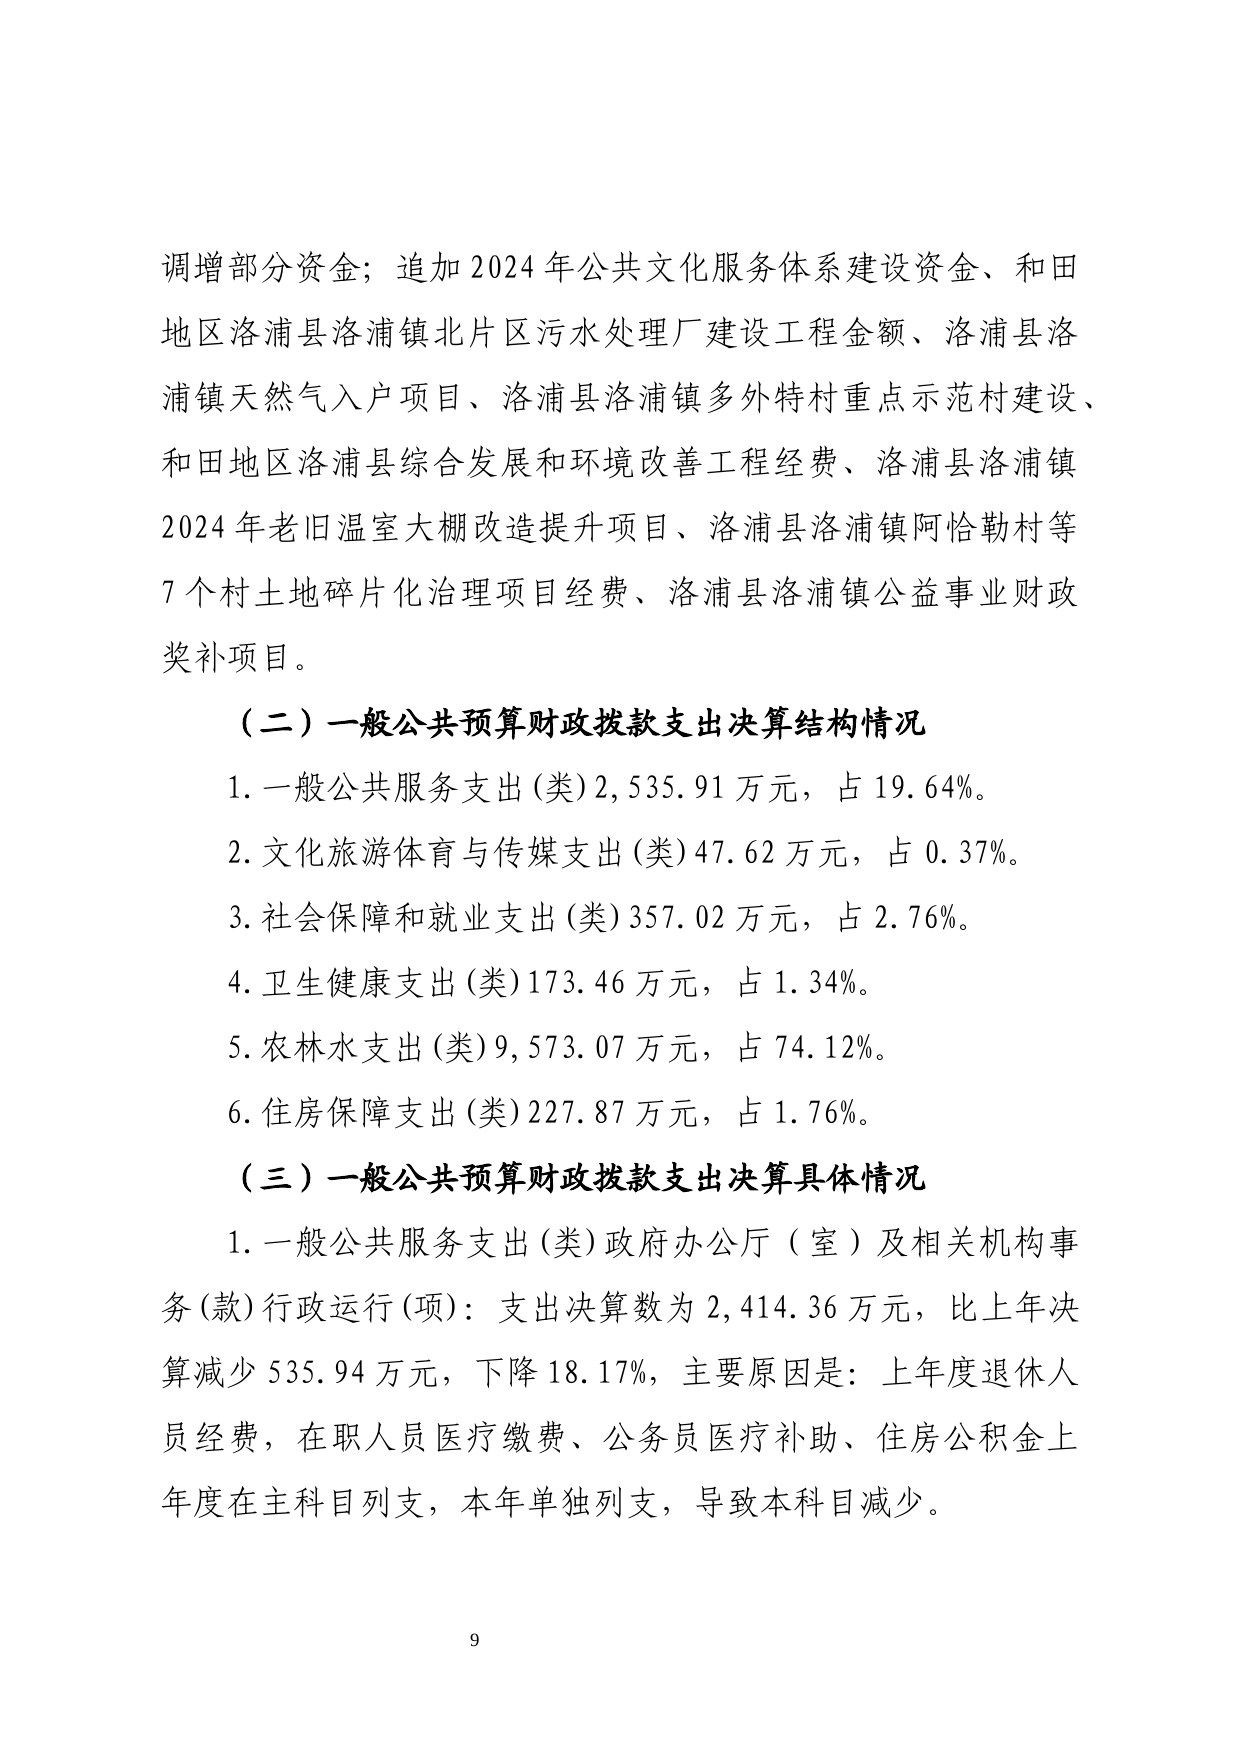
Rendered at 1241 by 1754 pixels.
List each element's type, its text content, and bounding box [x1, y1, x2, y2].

text 3.社会保障和就业支出(类)357.02万元，占2.76%。 [159, 883, 1081, 948]
text 1.一般公共服务支出(类)政府办公厅（室）及相关机构事务(款)行政运行(项)：支出决算数为2,414.36万元，比上年决算减少535.94万元，下降18.17%，主要原因是：上年度退休人员经费，在职人员医疗缴费、公务员医疗补助、住房公积金上年度在主科目列支，本年单独列支，导致本科目减少。 [159, 1208, 1081, 1533]
text 4.卫生健康支出(类)173.46万元，占1.34%。 [159, 948, 1081, 1013]
text 6.住房保障支出(类)227.87万元，占1.76%。 [159, 1078, 1081, 1143]
text 2.文化旅游体育与传媒支出(类)47.62万元，占0.37%。 [159, 818, 1081, 883]
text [159, 233, 1081, 688]
text （三）一般公共预算财政拨款支出决算具体情况 [159, 1143, 1081, 1208]
text 1.一般公共服务支出(类)2,535.91万元，占19.64%。 [159, 753, 1081, 818]
text 5.农林水支出(类)9,573.07万元，占74.12%。 [159, 1013, 1081, 1078]
text （二）一般公共预算财政拨款支出决算结构情况 [159, 688, 1081, 753]
